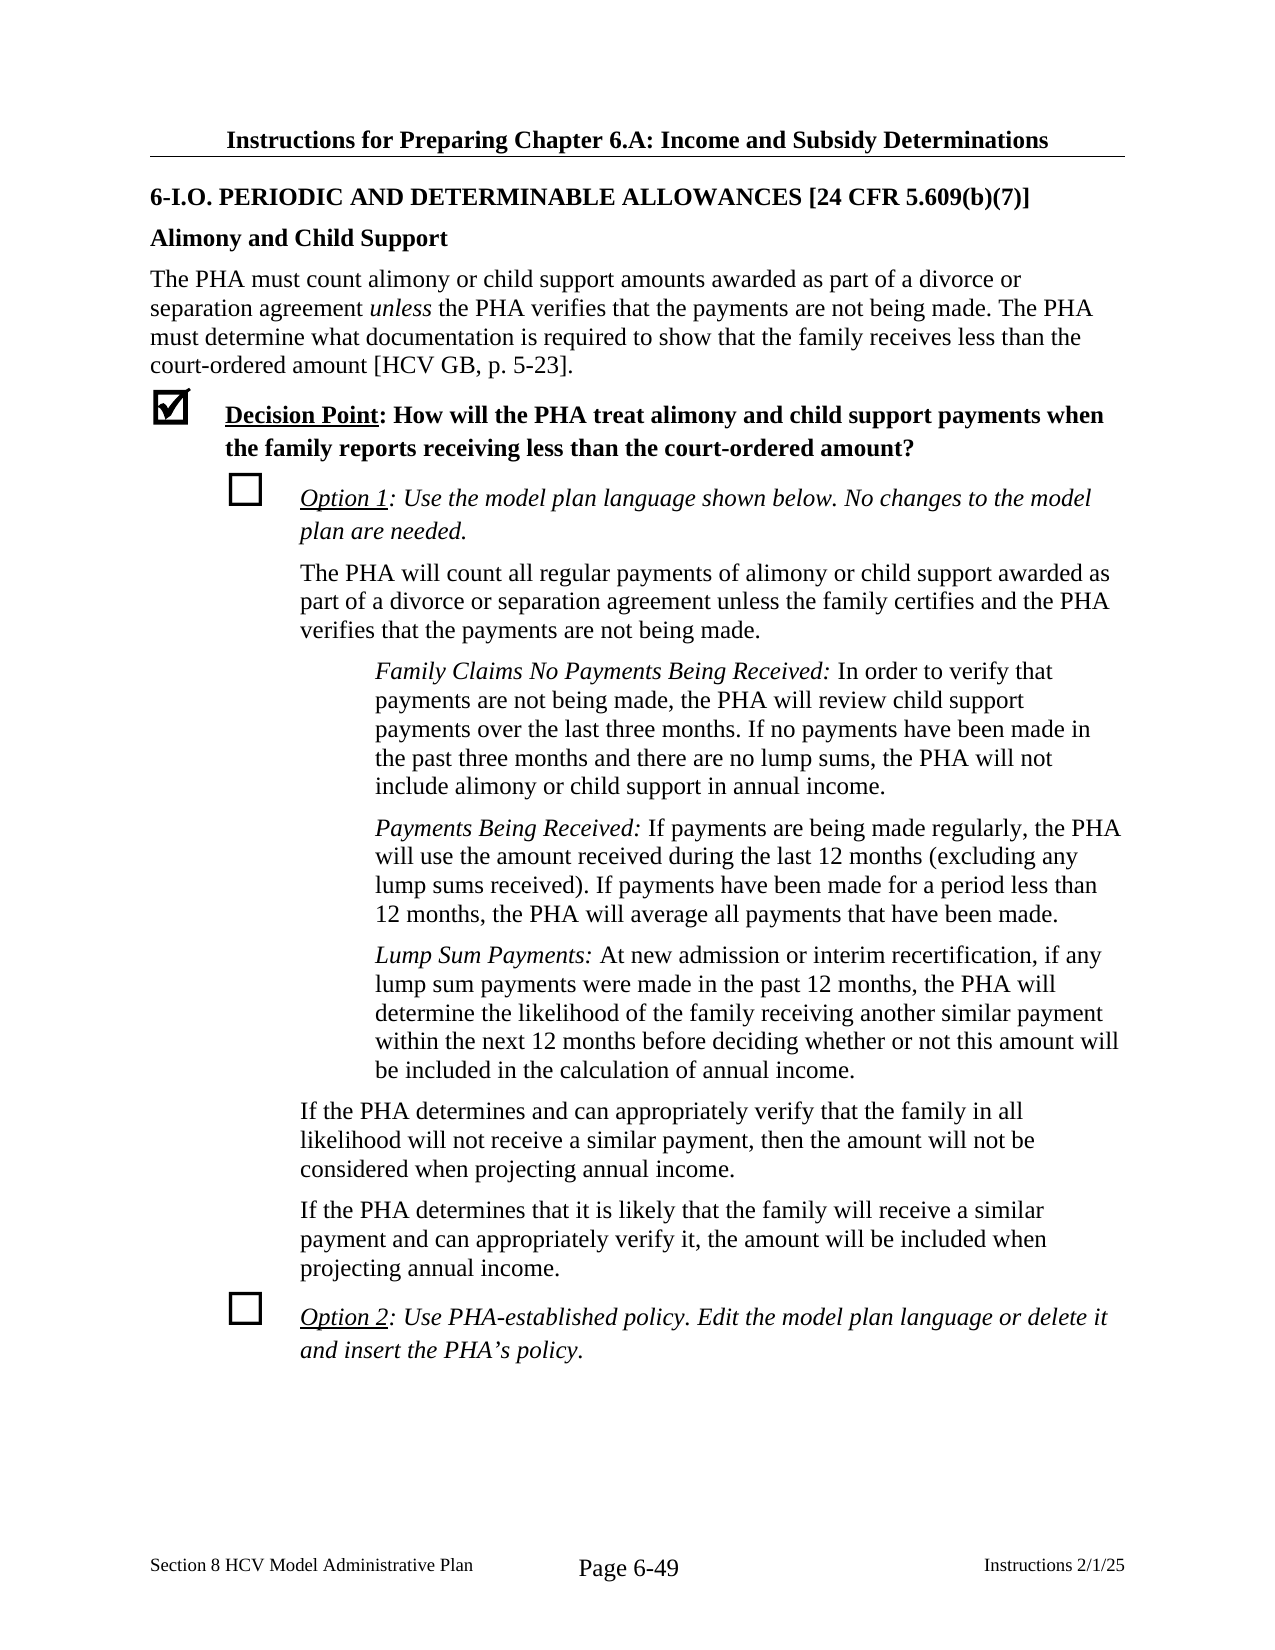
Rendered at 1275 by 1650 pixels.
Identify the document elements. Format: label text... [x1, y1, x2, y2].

text Option 1: Use the model plan language shown below. No changes to the model plan are needed. [225, 475, 1125, 545]
text The PHA will count all regular payments of alimony or child support awarded as part of a divorce or separation agreement unless the family certifies and the PHA verifies that the payments are not being made. [300, 558, 1125, 644]
text Lump Sum Payments: At new admission or interim recertification, if any lump sum payments were made in the past 12 months, the PHA will determine the likelihood of the family receiving another similar payment within the next 12 months before deciding whether or not this amount will be included in the calculation of annual income. [375, 940, 1125, 1084]
text If the PHA determines that it is likely that the family will receive a similar payment and can appropriately verify it, the amount will be included when projecting annual income. [300, 1195, 1125, 1281]
text The PHA must count alimony or child support amounts awarded as part of a divorce or separation agreement unless the PHA verifies that the payments are not being made. The PHA must determine what documentation is required to show that the family receives less than the court-ordered amount [HCV GB, p. 5-23]. [150, 264, 1125, 379]
text Payments Being Received: If payments are being made regularly, the PHA will use the amount received during the last 12 months (excluding any lump sums received). If payments have been made for a period less than 12 months, the PHA will average all payments that have been made. [375, 813, 1125, 928]
text Decision Point: How will the PHA treat alimony and child support payments when the family reports receiving less than the court-ordered amount? [150, 392, 1125, 462]
text Family Claims No Payments Being Received: In order to verify that payments are not being made, the PHA will review child support payments over the last three months. If no payments have been made in the past three months and there are no lump sums, the PHA will not include alimony or child support in annual income. [375, 656, 1125, 800]
text 6-I.O. PERIODIC AND DETERMINABLE ALLOWANCES [24 CFR 5.609(b)(7)] [150, 182, 1125, 211]
text Option 2: Use PHA-established policy. Edit the model plan language or delete it and insert the PHA’s policy. [225, 1294, 1125, 1364]
text Alimony and Child Support [150, 223, 1125, 252]
text If the PHA determines and can appropriately verify that the family in all likelihood will not receive a similar payment, then the amount will not be considered when projecting annual income. [300, 1096, 1125, 1183]
